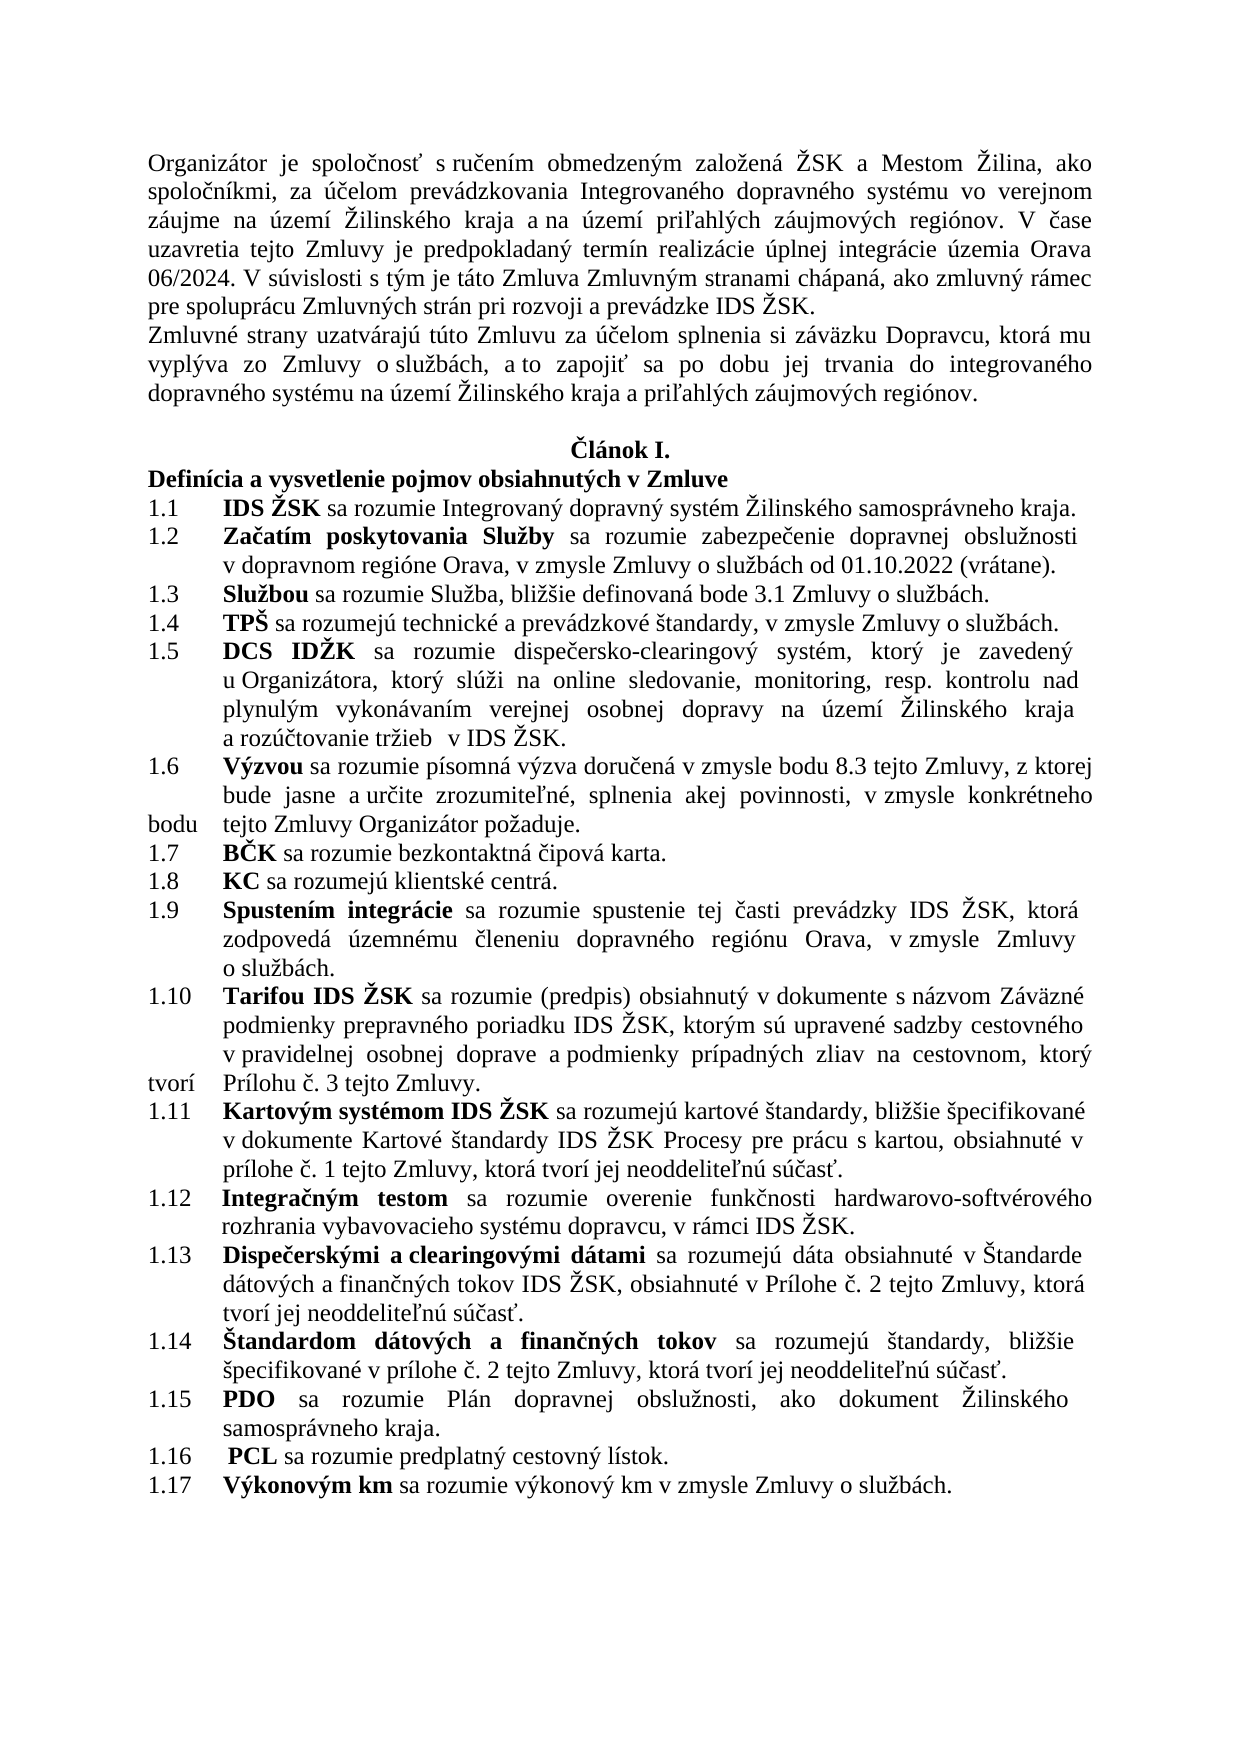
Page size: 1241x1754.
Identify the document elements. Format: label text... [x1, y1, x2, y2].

text 1.7 BČK sa rozumie bezkontaktná čipová karta. [148, 838, 1093, 866]
text 1.6 Výzvou sa rozumie písomná výzva doručená v zmysle bodu 8.3 tejto Zmluvy, z ktorej bude jasne a určite zrozumiteľné, splnenia akej povinnosti, v zmysle konkrétneho bodu tejto Zmluvy Organizátor požaduje. [148, 751, 1093, 838]
text 1.4 TPŠ sa rozumejú technické a prevádzkové štandardy, v zmysle Zmluvy o službách. [148, 608, 1093, 636]
text Zmluvné strany uzatvárajú túto Zmluvu za účelom splnenia si záväzku Dopravcu, ktorá mu vyplýva zo Zmluvy o službách, a to zapojiť sa po dobu jej trvania do integrovaného dopravného systému na území Žilinského kraja a priľahlých záujmových regiónov. [148, 320, 1093, 406]
text Definícia a vysvetlenie pojmov obsiahnutých v Zmluve [148, 464, 1093, 493]
text 1.12 Integračným testom sa rozumie overenie funkčnosti hardwarovo-softvérového rozhrania vybavovacieho systému dopravcu, v rámci IDS ŽSK. [148, 1183, 1093, 1240]
text Organizátor je spoločnosť s ručením obmedzeným založená ŽSK a Mestom Žilina, ako spoločníkmi, za účelom prevádzkovania Integrovaného dopravného systému vo verejnom záujme na území Žilinského kraja a na území priľahlých záujmových regiónov. V čase uzavretia tejto Zmluvy je predpokladaný termín realizácie úplnej integrácie územia Orava 06/2024. V súvislosti s tým je táto Zmluva Zmluvným stranami chápaná, ako zmluvný rámec pre spoluprácu Zmluvných strán pri rozvoji a prevádzke IDS ŽSK. [148, 148, 1093, 320]
text 1.1 IDS ŽSK sa rozumie Integrovaný dopravný systém Žilinského samosprávneho kraja. [148, 493, 1093, 521]
text 1.10 Tarifou IDS ŽSK sa rozumie (predpis) obsiahnutý v dokumente s názvom Záväzné podmienky prepravného poriadku IDS ŽSK, ktorým sú upravené sadzby cestovného v pravidelnej osobnej doprave a podmienky prípadných zliav na cestovnom, ktorý tvorí Prílohu č. 3 tejto Zmluvy. [148, 981, 1093, 1096]
text Článok I. [148, 435, 1093, 464]
text 1.5 DCS IDŽK sa rozumie dispečersko-clearingový systém, ktorý je zavedený u Organizátora, ktorý slúži na online sledovanie, monitoring, resp. kontrolu nad plynulým vykonávaním verejnej osobnej dopravy na území Žilinského kraja a rozúčtovanie tržieb v IDS ŽSK. [148, 636, 1093, 751]
text 1.2 Začatím poskytovania Služby sa rozumie zabezpečenie dopravnej obslužnosti v dopravnom regióne Orava, v zmysle Zmluvy o službách od 01.10.2022 (vrátane). [148, 521, 1093, 579]
text 1.11 Kartovým systémom IDS ŽSK sa rozumejú kartové štandardy, bližšie špecifikované v dokumente Kartové štandardy IDS ŽSK Procesy pre prácu s kartou, obsiahnuté v prílohe č. 1 tejto Zmluvy, ktorá tvorí jej neoddeliteľnú súčasť. [148, 1096, 1093, 1183]
text 1.14 Štandardom dátových a finančných tokov sa rozumejú štandardy, bližšie špecifikované v prílohe č. 2 tejto Zmluvy, ktorá tvorí jej neoddeliteľnú súčasť. [148, 1326, 1093, 1384]
text 1.13 Dispečerskými a clearingovými dátami sa rozumejú dáta obsiahnuté v Štandarde dátových a finančných tokov IDS ŽSK, obsiahnuté v Prílohe č. 2 tejto Zmluvy, ktorá tvorí jej neoddeliteľnú súčasť. [148, 1240, 1093, 1326]
text 1.16 PCL sa rozumie predplatný cestovný lístok. [148, 1441, 1093, 1470]
text 1.15 PDO sa rozumie Plán dopravnej obslužnosti, ako dokument Žilinského samosprávneho kraja. [148, 1384, 1093, 1441]
text 1.3 Službou sa rozumie Služba, bližšie definovaná bode 3.1 Zmluvy o službách. [148, 579, 1093, 608]
text 1.8 KC sa rozumejú klientské centrá. [148, 866, 1093, 895]
text 1.17 Výkonovým km sa rozumie výkonový km v zmysle Zmluvy o službách. [148, 1470, 1093, 1499]
text 1.9 Spustením integrácie sa rozumie spustenie tej časti prevádzky IDS ŽSK, ktorá zodpovedá územnému členeniu dopravného regiónu Orava, v zmysle Zmluvy o službách. [148, 895, 1093, 981]
